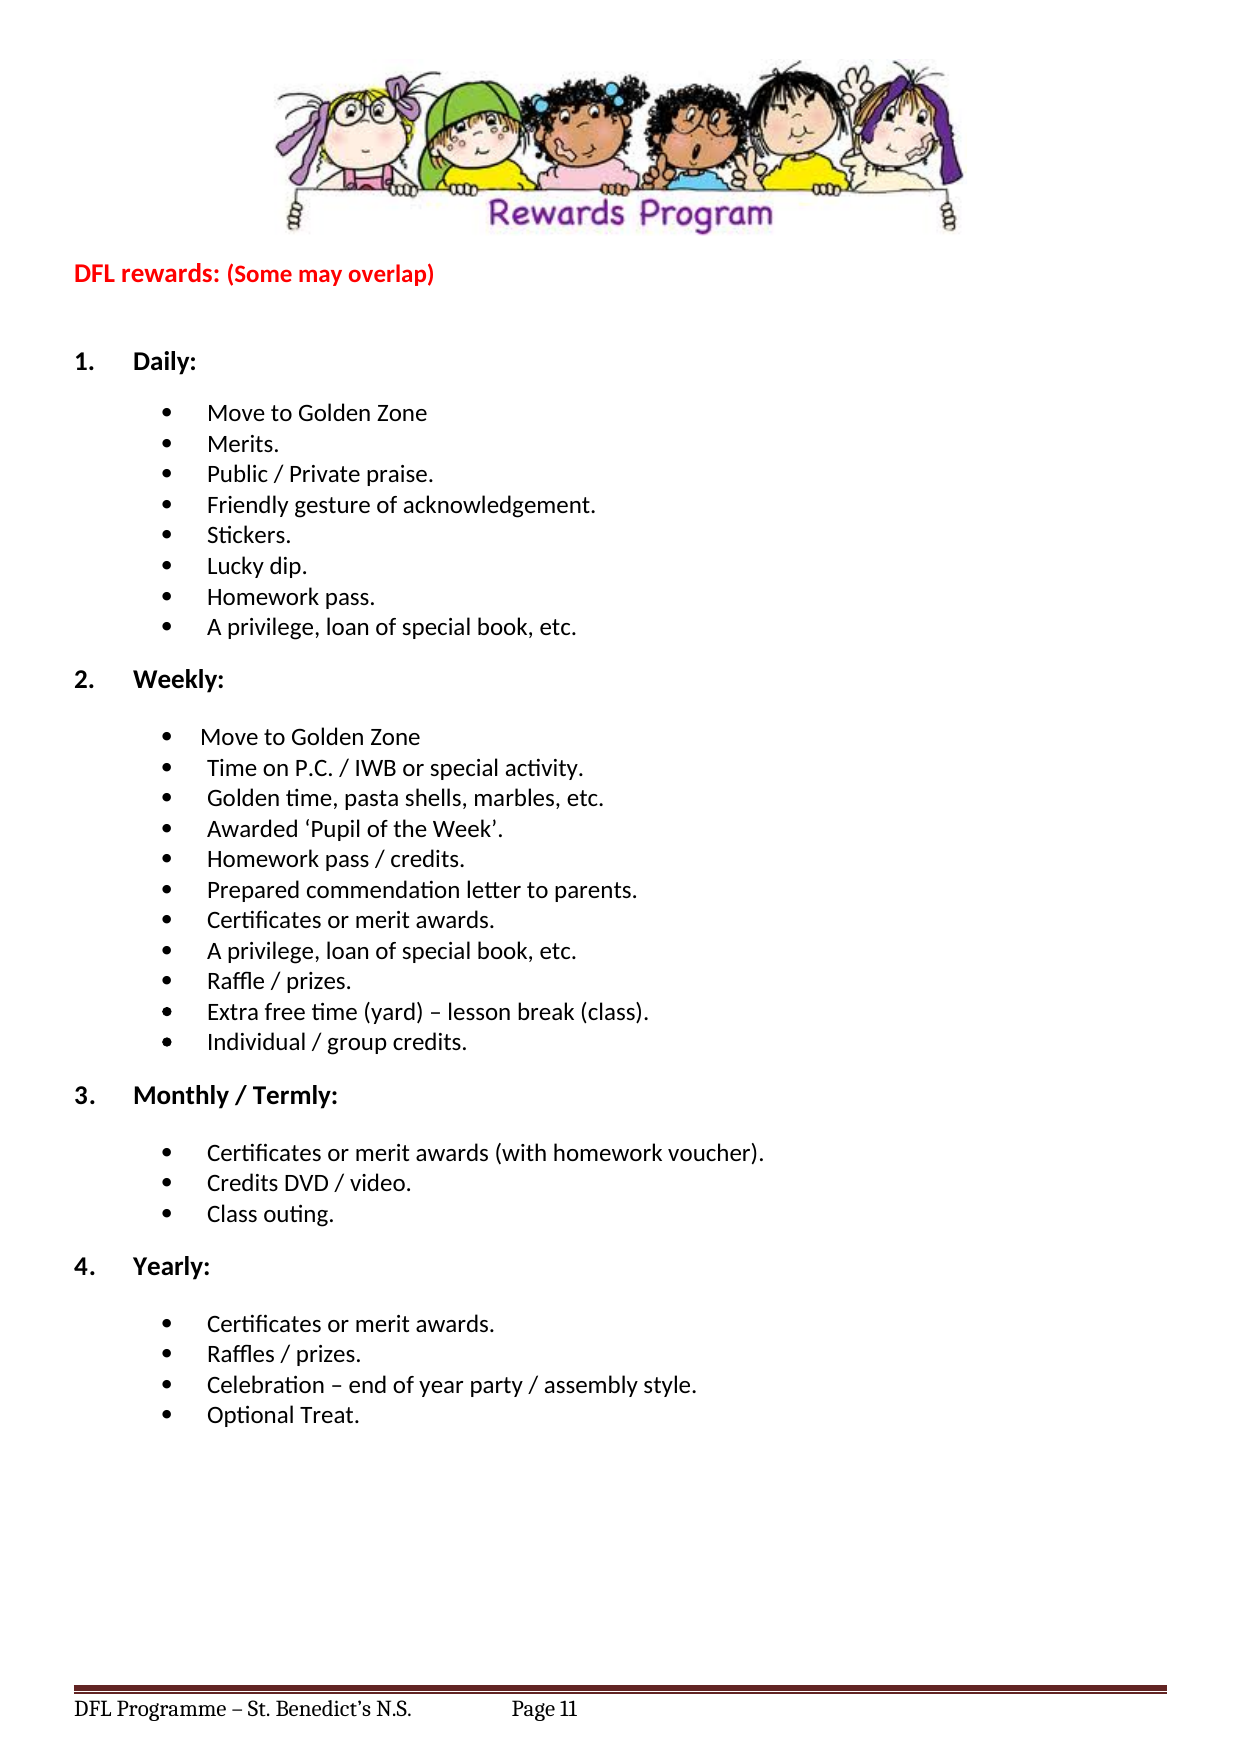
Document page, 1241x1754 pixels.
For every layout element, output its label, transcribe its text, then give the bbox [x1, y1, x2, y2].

list Merits. [149, 428, 1167, 459]
text 4 . Yearly: [74, 1249, 1167, 1282]
list Certificates or merit awards. [162, 904, 1167, 935]
list Individual / group credits. [162, 1027, 1167, 1057]
list Golden time, pasta shells, marbles, etc. [162, 782, 1167, 813]
list Extra free time (yard) – lesson break (class). [162, 996, 1167, 1027]
list Class outing. [162, 1198, 1167, 1228]
list Celebration – end of year party / assembly style. [162, 1369, 1167, 1399]
list Awarded ‘Pupil of the Week’. [162, 813, 1167, 843]
list Credits DVD / video. [162, 1167, 1167, 1198]
text 1. Daily: [74, 344, 1167, 377]
list Stickers. [149, 520, 1167, 550]
list Raffle / prizes. [162, 966, 1167, 996]
text 2. Weekly: [74, 663, 1167, 696]
list Move to Golden Zone [149, 398, 1167, 428]
list Certificates or merit awards (with homework voucher). [162, 1137, 1167, 1167]
list Prepared commendation letter to parents. [162, 874, 1167, 904]
list Time on P.C. / IWB or special activity. [162, 752, 1167, 782]
list A privilege, loan of special book, etc. [149, 611, 1167, 642]
list Lucky dip. [149, 550, 1167, 581]
list A privilege, loan of special book, etc. [162, 935, 1167, 966]
list Homework pass / credits. [162, 843, 1167, 874]
text 3 . Monthly / Termly: [74, 1078, 1167, 1111]
list Certificates or merit awards. [162, 1308, 1167, 1338]
text DFL rewards: (Some may overlap) [74, 256, 1167, 289]
picture [273, 59, 968, 236]
list Friendly gesture of acknowledgement. [149, 489, 1167, 520]
list Homework pass. [149, 581, 1167, 611]
list Raffles / prizes. [162, 1338, 1167, 1369]
list Optional Treat. [162, 1399, 1167, 1430]
list Move to Golden Zone [162, 721, 1167, 752]
list Public / Private praise. [149, 459, 1167, 489]
